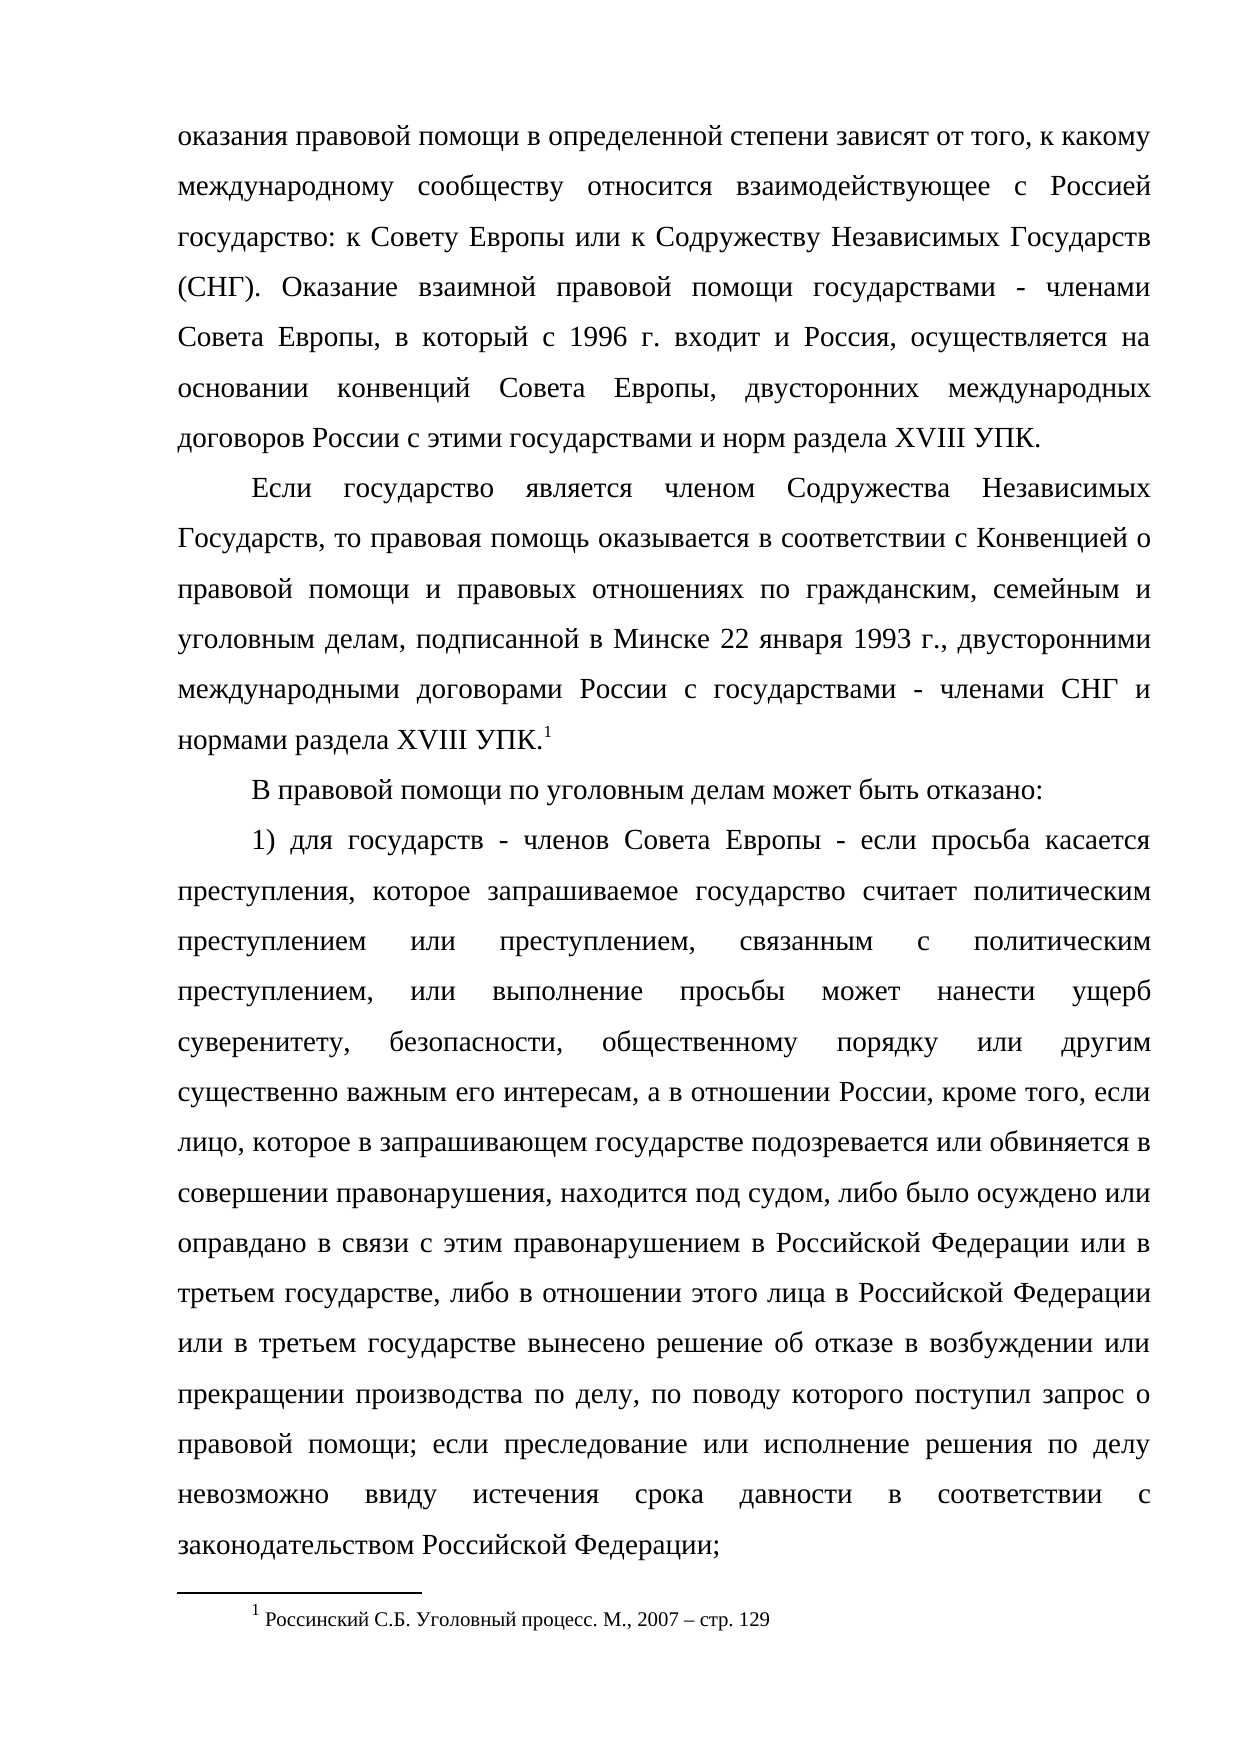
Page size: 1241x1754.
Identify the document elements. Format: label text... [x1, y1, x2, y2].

text В правовой помощи по уголовным делам может быть отказано: [177, 772, 1152, 806]
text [177, 118, 1152, 453]
text 1) для государств - членов Совета Европы - если просьба касается преступления, которое запрашиваемое государство считает политическим преступлением или преступлением, связанным с политическим преступлением, или выполнение просьбы может нанести ущерб суверенитету, безопасности, общественному порядку или другим существенно важным его интересам, а в отношении России, кроме того, если лицо, которое в запрашивающем государстве подозревается или обвиняется в совершении правонарушения, находится под судом, либо было осуждено или оправдано в связи с этим правонарушением в Российской Федерации или в третьем государстве, либо в отношении этого лица в Российской Федерации или в третьем государстве вынесено решение об отказе в возбуждении или прекращении производства по делу, по поводу которого поступил запрос о правовой помощи; если преследование или исполнение решения по делу невозможно ввиду истечения срока давности в соответствии с законодательством Российской Федерации; [177, 822, 1152, 1560]
text Если государство является членом Содружества Независимых Государств, то правовая помощь оказывается в соответствии с Конвенцией о правовой помощи и правовых отношениях по гражданским, семейным и уголовным делам, подписанной в Минске 22 января 1993 г., двусторонними международными договорами России с государствами - членами СНГ и нормами раздела XVIII УПК. [177, 470, 1152, 755]
